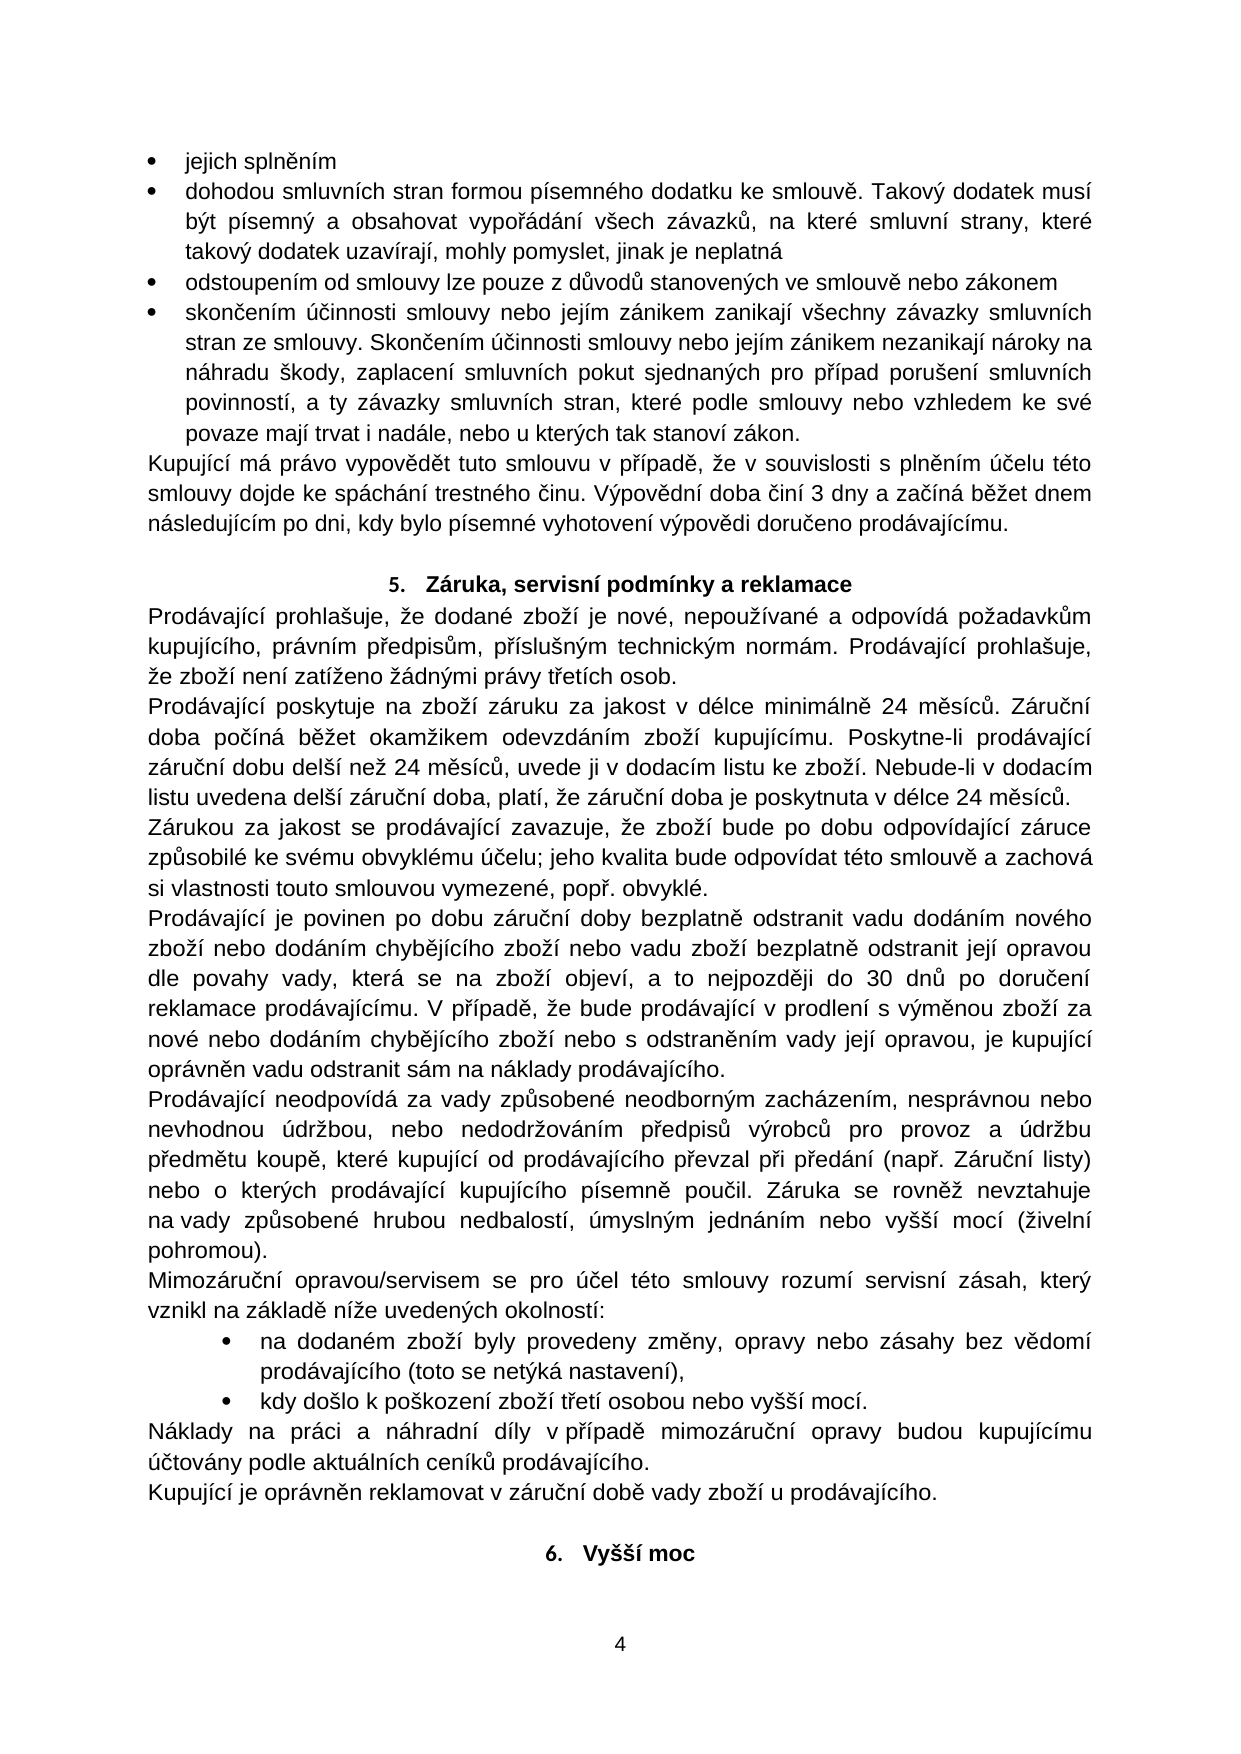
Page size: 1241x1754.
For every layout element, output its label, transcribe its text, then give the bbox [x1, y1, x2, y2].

text Prodávající poskytuje na zboží záruku za jakost v délce minimálně 24 měsíců. Záruční doba počíná běžet okamžikem odevzdáním zboží kupujícímu. Poskytne-li prodávající záruční dobu delší než 24 měsíců, uvede ji v dodacím listu ke zboží. Nebude-li v dodacím listu uvedena delší záruční doba, platí, že záruční doba je poskytnuta v délce 24 měsíců. [148, 693, 1093, 810]
list dohodou smluvních stran formou písemného dodatku ke smlouvě. Takový dodatek musí být písemný a obsahovat vypořádání všech závazků, na které smluvní strany, které takový dodatek uzavírají, mohly pomyslet, jinak je neplatná [148, 178, 1093, 264]
list Záruka, servisní podmínky a reklamace [148, 571, 1093, 598]
text Kupující je oprávněn reklamovat v záruční době vady zboží u prodávajícího. [148, 1479, 1093, 1505]
text Mimozáruční opravou/servisem se pro účel této smlouvy rozumí servisní zásah, který vznikl na základě níže uvedených okolností: [148, 1267, 1093, 1324]
text Zárukou za jakost se prodávající zavazuje, že zboží bude po dobu odpovídající záruce způsobilé ke svému obvyklému účelu; jeho kvalita bude odpovídat této smlouvě a zachová si vlastnosti touto smlouvou vymezené, popř. obvyklé. [148, 814, 1093, 901]
list Vyšší moc [148, 1539, 1093, 1567]
list kdy došlo k poškození zboží třetí osobou nebo vyšší mocí. [222, 1388, 1093, 1414]
list na dodaném zboží byly provedeny změny, opravy nebo zásahy bez vědomí prodávajícího (toto se netýká nastavení), [222, 1328, 1093, 1384]
text Prodávající prohlašuje, že dodané zboží je nové, nepoužívané a odpovídá požadavkům kupujícího, právním předpisům, příslušným technickým normám. Prodávající prohlašuje, že zboží není zatíženo žádnými právy třetích osob. [148, 603, 1093, 689]
list jejich splněním [148, 148, 1093, 174]
text Náklady na práci a náhradní díly v případě mimozáruční opravy budou kupujícímu účtovány podle aktuálních ceníků prodávajícího. [148, 1418, 1093, 1475]
text Prodávající neodpovídá za vady způsobené neodborným zacházením, nesprávnou nebo nevhodnou údržbou, nebo nedodržováním předpisů výrobců pro provoz a údržbu předmětu koupě, které kupující od prodávajícího převzal při předání (např. Záruční listy) nebo o kterých prodávající kupujícího písemně poučil. Záruka se rovněž nevztahuje na vady způsobené hrubou nedbalostí, úmyslným jednáním nebo vyšší mocí (živelní pohromou). [148, 1086, 1093, 1263]
text Kupující má právo vypovědět tuto smlouvu v případě, že v souvislosti s plněním účelu této smlouvy dojde ke spáchání trestného činu. Výpovědní doba činí 3 dny a začíná běžet dnem následujícím po dni, kdy bylo písemné vyhotovení výpovědi doručeno prodávajícímu. [148, 450, 1093, 536]
list skončením účinnosti smlouvy nebo jejím zánikem zanikají všechny závazky smluvních stran ze smlouvy. Skončením účinnosti smlouvy nebo jejím zánikem nezanikají nároky na náhradu škody, zaplacení smluvních pokut sjednaných pro případ porušení smluvních povinností, a ty závazky smluvních stran, které podle smlouvy nebo vzhledem ke své povaze mají trvat i nadále, nebo u kterých tak stanoví zákon. [148, 299, 1093, 446]
text Prodávající je povinen po dobu záruční doby bezplatně odstranit vadu dodáním nového zboží nebo dodáním chybějícího zboží nebo vadu zboží bezplatně odstranit její opravou dle povahy vady, která se na zboží objeví, a to nejpozději do 30 dnů po doručení reklamace prodávajícímu. V případě, že bude prodávající v prodlení s výměnou zboží za nové nebo dodáním chybějícího zboží nebo s odstraněním vady její opravou, je kupující oprávněn vadu odstranit sám na náklady prodávajícího. [148, 905, 1093, 1082]
list odstoupením od smlouvy lze pouze z důvodů stanovených ve smlouvě nebo zákonem [148, 268, 1093, 295]
